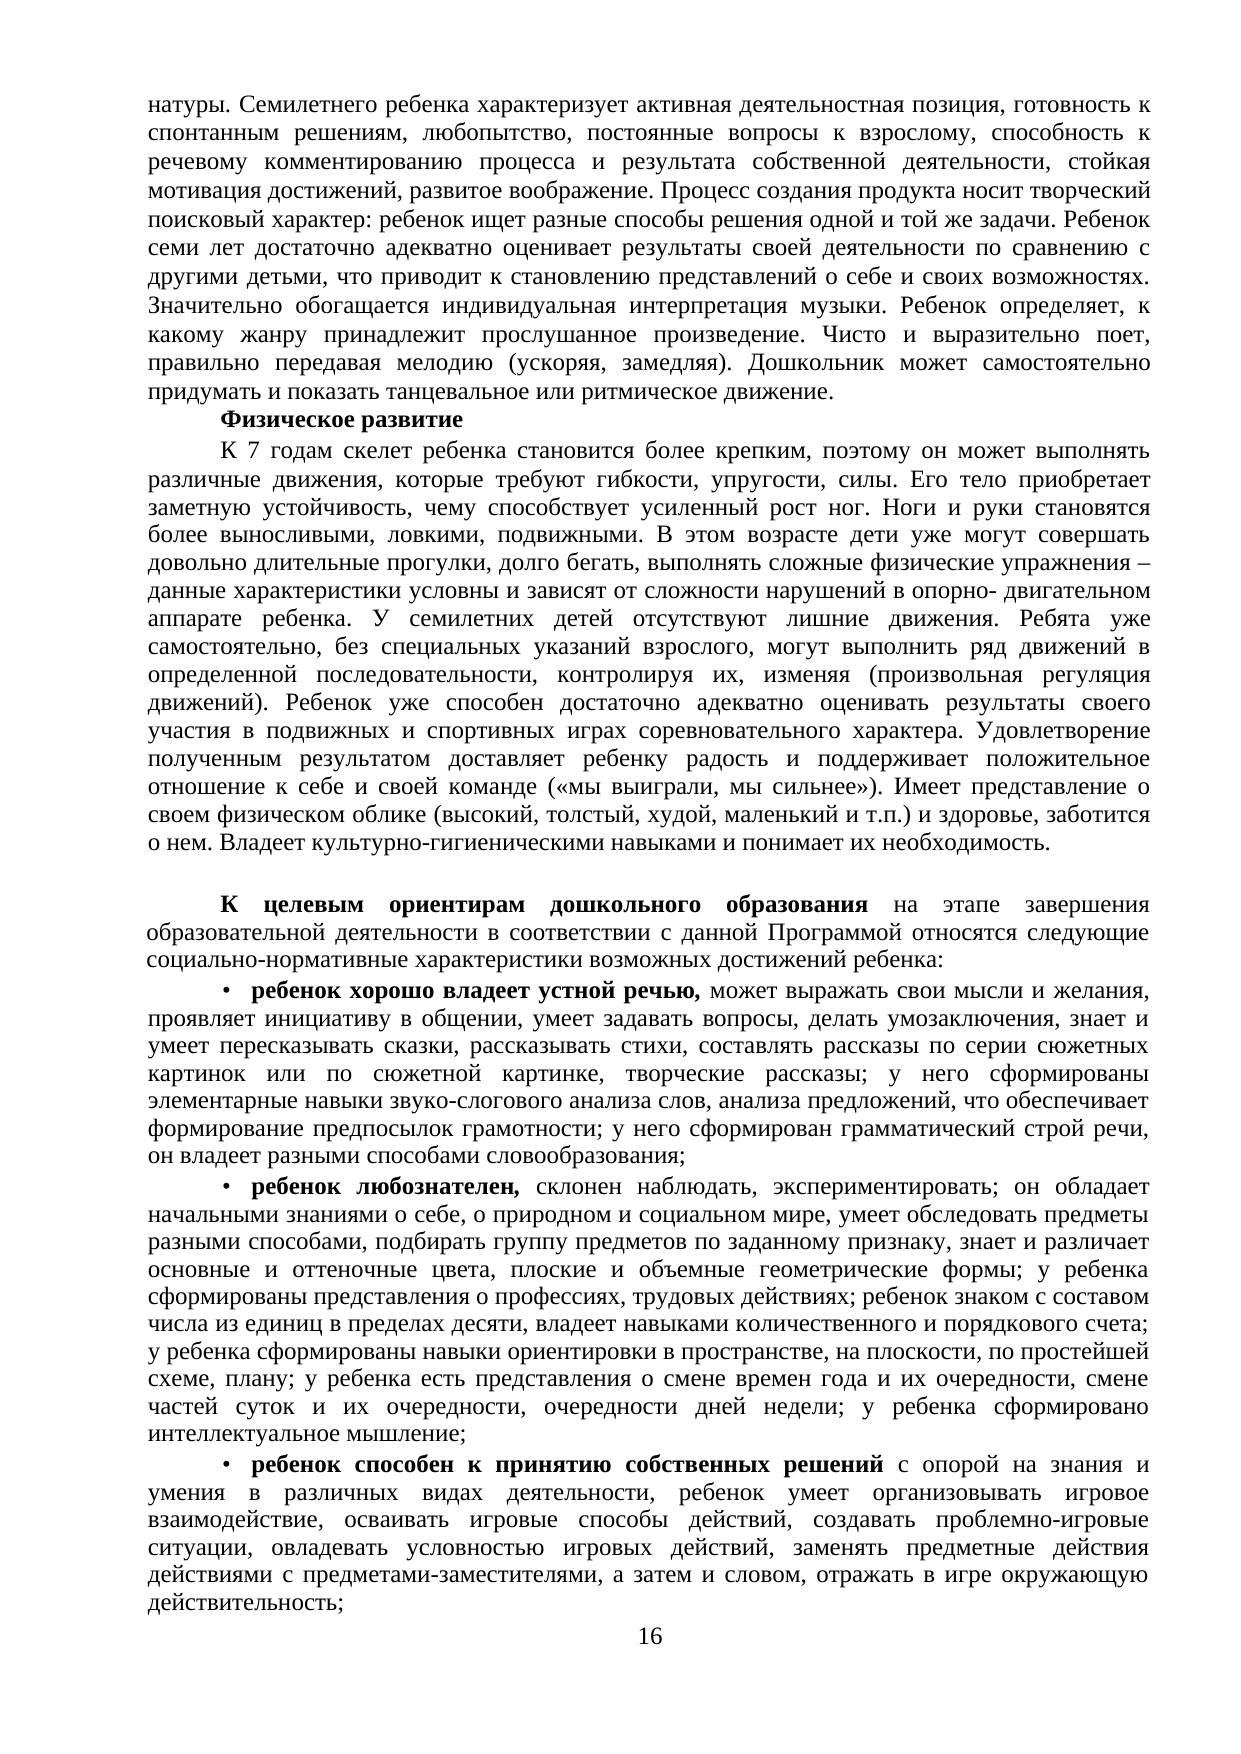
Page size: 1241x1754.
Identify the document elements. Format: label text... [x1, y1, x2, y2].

list ребенок способен к принятию собственных решений с опорой на знания и умения в различных видах деятельности, ребенок умеет организовывать игровое взаимодействие, осваивать игровые способы действий, создавать проблемно-игровые ситуации, овладевать условностью игровых действий, заменять предметные действия действиями с предметами-заместителями, а затем и словом, отражать в игре окружающую действительность; [148, 1451, 1150, 1615]
list ребенок любознателен, склонен наблюдать, экспериментировать; он обладает начальными знаниями о себе, о природном и социальном мире, умеет обследовать предметы разными способами, подбирать группу предметов по заданному признаку, знает и различает основные и оттеночные цвета, плоские и объемные геометрические формы; у ребенка сформированы представления о профессиях, трудовых действиях; ребенок знаком с составом числа из единиц в пределах десяти, владеет навыками количественного и порядкового счета; у ребенка сформированы навыки ориентировки в пространстве, на плоскости, по простейшей схеме, плану; у ребенка есть представления о смене времен года и их очередности, смене частей суток и их очередности, очередности дней недели; у ребенка сформировано интеллектуальное мышление; [148, 1173, 1150, 1447]
text Физическое развитие [220, 405, 1152, 433]
text К 7 годам скелет ребенка становится более крепким, поэтому он может выполнять различные движения, которые требуют гибкости, упругости, силы. Его тело приобретает заметную устойчивость, чему способствует усиленный рост ног. Ноги и руки становятся более выносливыми, ловкими, подвижными. В этом возрасте дети уже могут совершать довольно длительные прогулки, долго бегать, выполнять сложные физические упражнения – данные характеристики условны и зависят от сложности нарушений в опорно- двигательном аппарате ребенка. У семилетних детей отсутствуют лишние движения. Ребята уже самостоятельно, без специальных указаний взрослого, могут выполнить ряд движений в определенной последовательности, контролируя их, изменяя (произвольная регуляция движений). Ребенок уже способен достаточно адекватно оценивать результаты своего участия в подвижных и спортивных играх соревновательного характера. Удовлетворение полученным результатом доставляет ребенку радость и поддерживает положительное отношение к себе и своей команде («мы выиграли, мы сильнее»). Имеет представление о своем физическом облике (высокий, толстый, худой, маленький и т.п.) и здоровье, заботится о нем. Владеет культурно-гигиеническими навыками и понимает их необходимость. [148, 437, 1152, 855]
list ребенок хорошо владеет устной речью, может выражать свои мысли и желания, проявляет инициативу в общении, умеет задавать вопросы, делать умозаключения, знает и умеет пересказывать сказки, рассказывать стихи, составлять рассказы по серии сюжетных картинок или по сюжетной картинке, творческие рассказы; у него сформированы элементарные навыки звуко-слогового анализа слов, анализа предложений, что обеспечивает формирование предпосылок грамотности; у него сформирован грамматический строй речи, он владеет разными способами словообразования; [148, 977, 1150, 1169]
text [148, 89, 1152, 405]
text К целевым ориентирам дошкольного образования на этапе завершения образовательной деятельности в соответствии с данной Программой относятся следующие социально-нормативные характеристики возможных достижений ребенка: [146, 891, 1150, 973]
